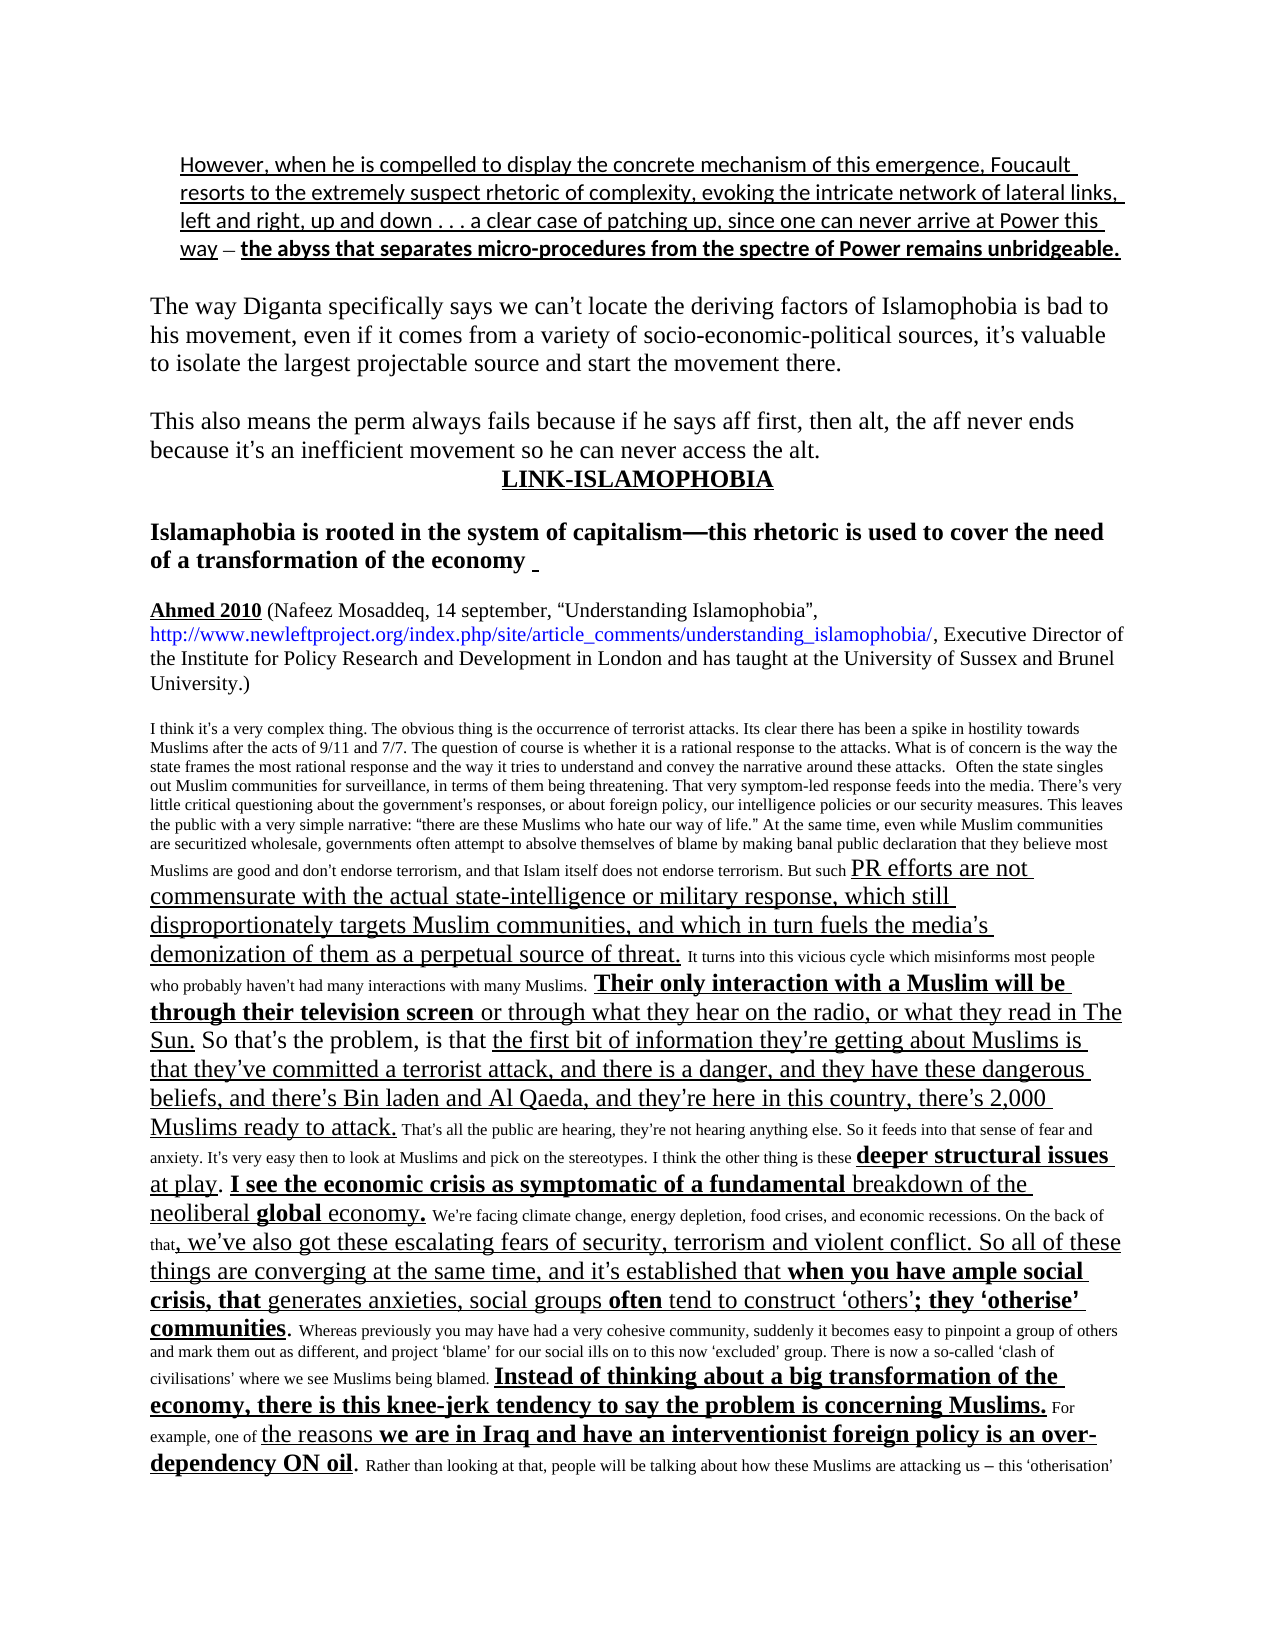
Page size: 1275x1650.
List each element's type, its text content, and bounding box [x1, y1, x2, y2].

subtitle Islamaphobia is rooted in the system of capitalism—this rhetoric is used to cover the need of a transformation of the economy [150, 516, 1125, 574]
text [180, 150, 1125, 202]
text Ahmed 2010 (Nafeez Mosaddeq, 14 september, “Understanding Islamophobia”, http://www.newleftproject.org/index.php/site/article_comments/understanding_islamophobia/, Executive Director of the Institute for Policy Research and Development in London and has taught at the University of Sussex and Brunel University.) [150, 598, 1125, 694]
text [180, 204, 1125, 262]
subtitle LINK-ISLAMOPHOBIA [150, 464, 1125, 492]
text This also means the perm always fails because if he says aff first, then alt, the aff never ends because it’s an inefficient movement so he can never access the alt. [150, 406, 1125, 464]
text The way Diganta specifically says we can’t locate the deriving factors of Islamophobia is bad to his movement, even if it comes from a variety of socio-economic-political sources, it’s valuable to isolate the largest projectable source and start the movement there. [150, 291, 1125, 377]
